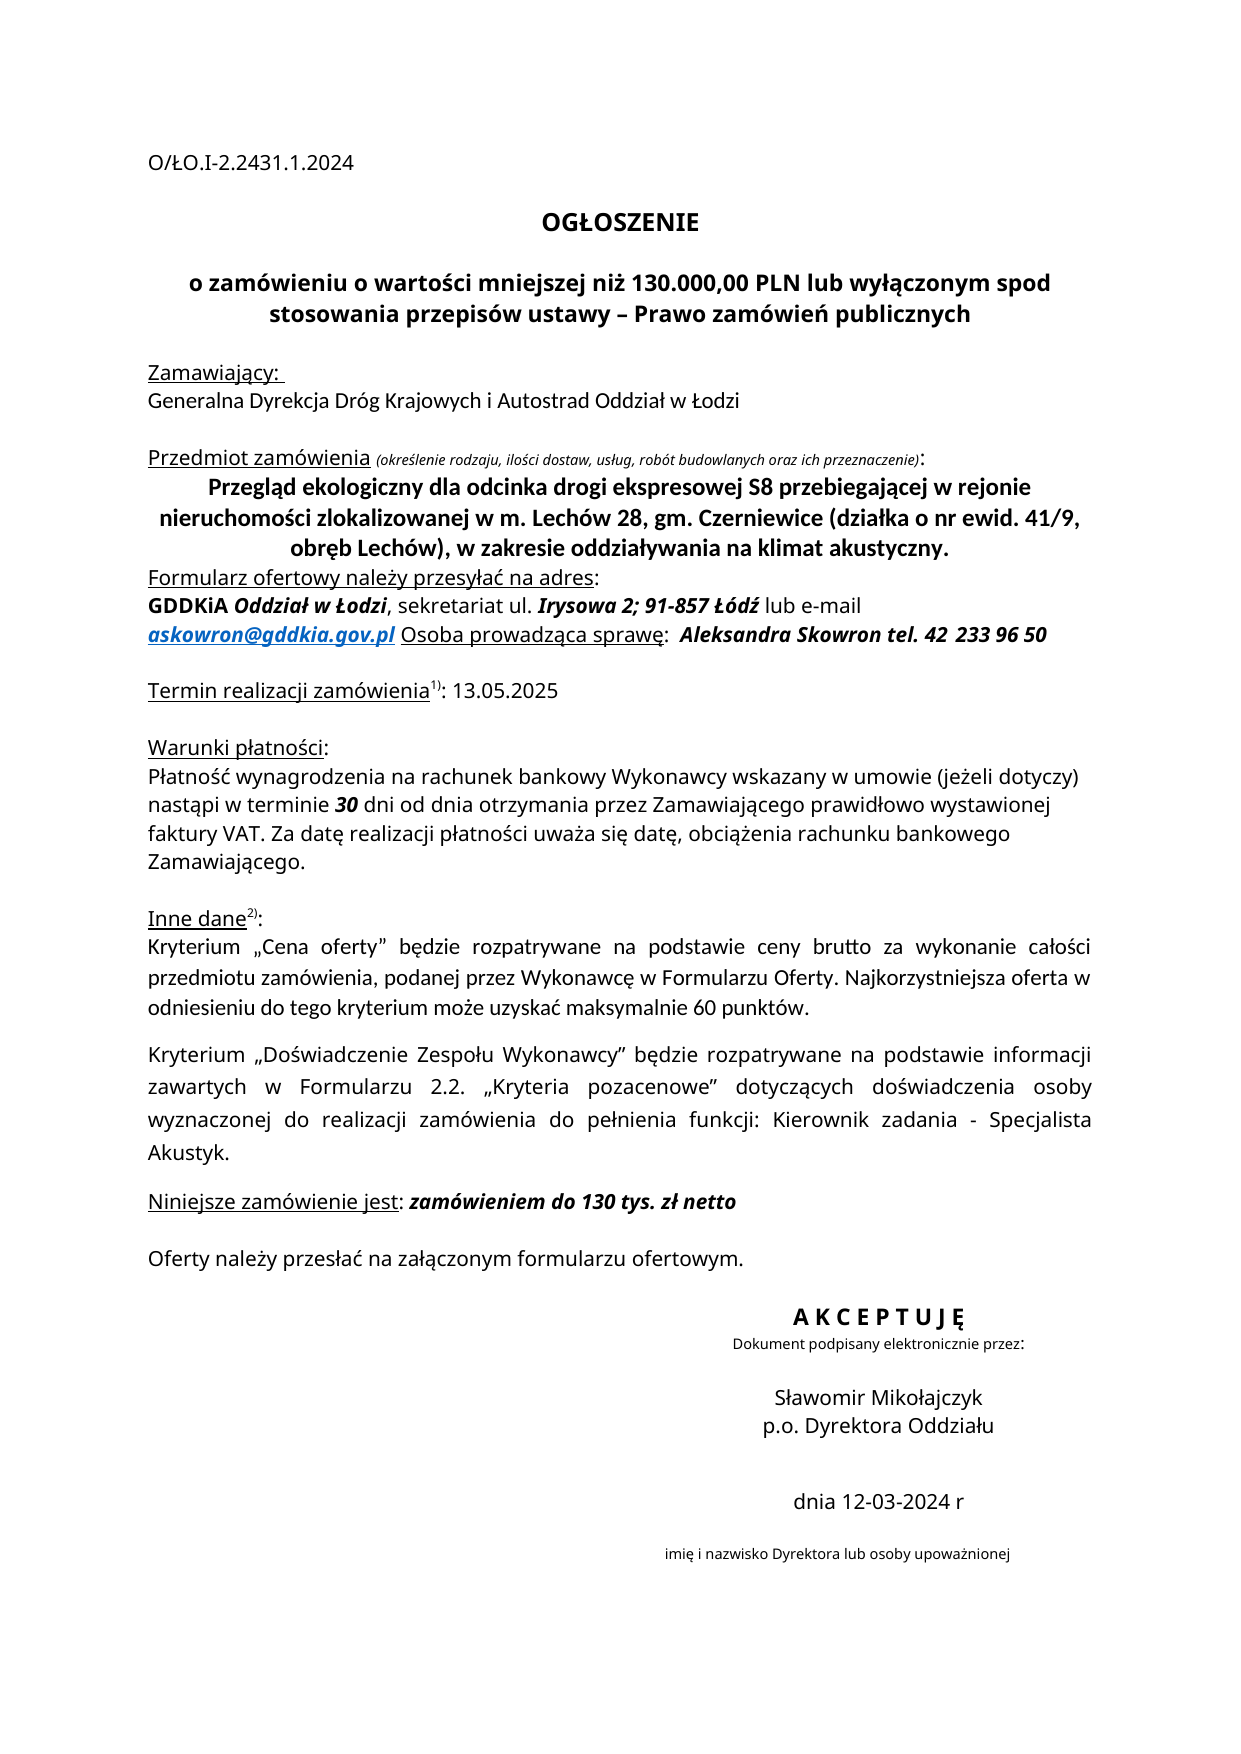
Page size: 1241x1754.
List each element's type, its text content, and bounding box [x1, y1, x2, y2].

text dnia 12-03-2024 r [664, 1487, 1093, 1516]
text OGŁOSZENIE [148, 204, 1093, 238]
text Termin realizacji zamówienia1): [148, 677, 1093, 705]
text Warunki płatności: [148, 733, 1093, 762]
text Zamawiający: [148, 358, 1093, 386]
text O/ŁO.I-2.2431.1.2024 [148, 148, 1093, 176]
text Sławomir Mikołajczyk [664, 1383, 1093, 1411]
text Płatność wynagrodzenia na rachunek bankowy Wykonawcy wskazany w umowie (jeżeli dotyczy) nastąpi w terminie dni od dnia otrzymania przez Zamawiającego prawidłowo wystawionej faktury VAT. Za datę realizacji płatności uważa się datę, obciążenia rachunku bankowego Zamawiającego. [148, 762, 1093, 876]
text Oferty należy przesłać na załączonym formularzu ofertowym. [148, 1244, 1093, 1272]
text imię i nazwisko Dyrektora lub osoby upoważnionej [664, 1544, 1093, 1564]
text Dokument podpisany elektronicznie przez: [664, 1332, 1093, 1354]
text Formularz ofertowy należy przesyłać na adres: [148, 563, 1093, 591]
text o zamówieniu o wartości mniejszej niż 130.000,00 PLN lub wyłączonym spod stosowania przepisów ustawy – Prawo zamówień publicznych [148, 267, 1093, 329]
text A K C E P T U J Ę [664, 1301, 1093, 1332]
text p.o. Dyrektora Oddziału [664, 1411, 1093, 1440]
text GDDKiA , sekretariat ul. lub e-mail Osoba prowadząca sprawę: [148, 591, 1093, 648]
text Niniejsze zamówienie jest: [148, 1187, 1093, 1215]
text Przegląd ekologiczny dla odcinka drogi ekspresowej S8 przebiegającej w rejonie nieruchomości zlokalizowanej w m. Lechów 28, gm. Czerniewice (działka o nr ewid. 41/9, obręb Lechów), w zakresie oddziaływania na klimat akustyczny. [148, 471, 1093, 563]
text Przedmiot zamówienia (określenie rodzaju, ilości dostaw, usług, robót budowlanych oraz ich przeznaczenie): [148, 443, 1093, 471]
text Inne dane2): [148, 904, 1093, 932]
